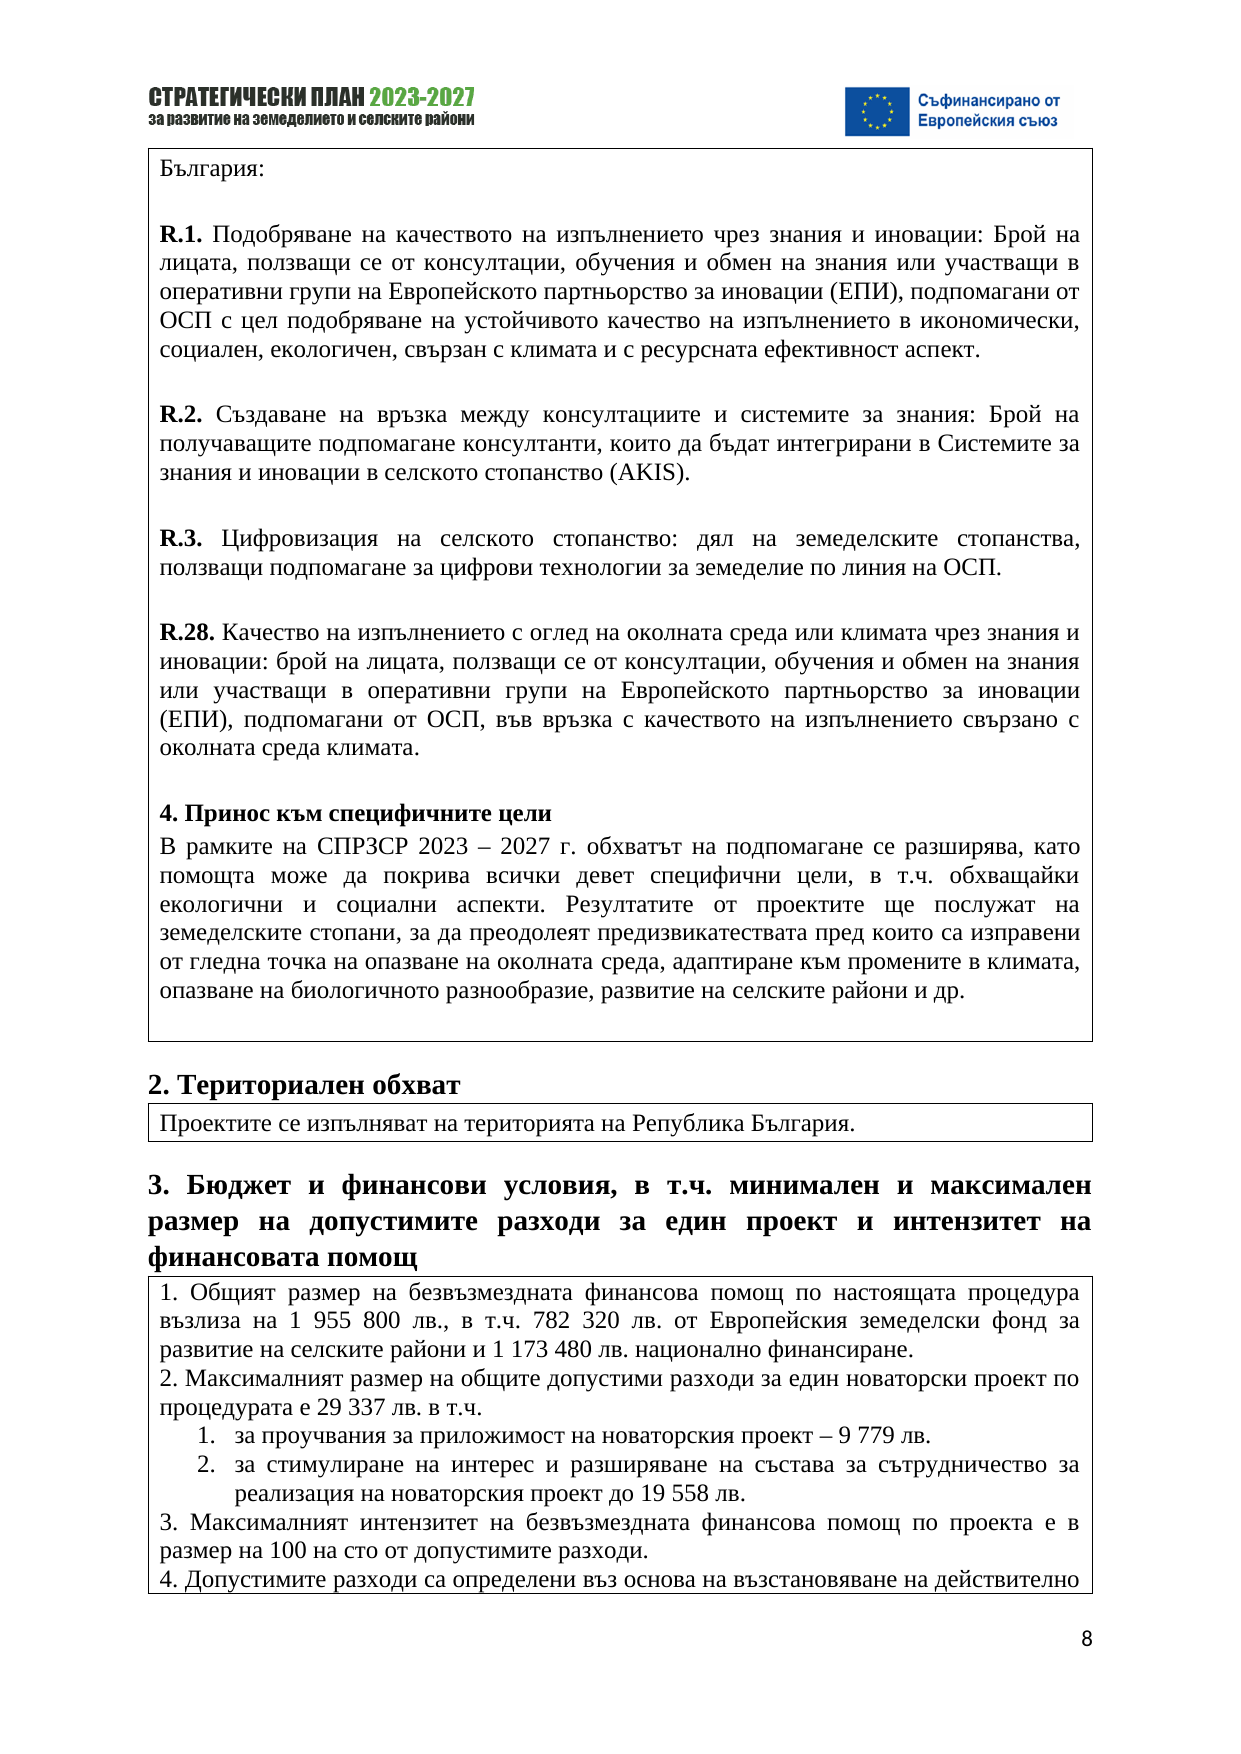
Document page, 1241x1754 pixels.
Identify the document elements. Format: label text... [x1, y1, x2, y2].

subtitle 2. Териториален обхват [148, 1067, 1093, 1100]
table_header Проектите се изпълняват на територията на Република България. [149, 1104, 1092, 1141]
picture [147, 73, 475, 139]
picture [842, 85, 1074, 139]
subtitle 3. Бюджет и финансови условия, в т.ч. минимален и максимален размер на допустимите разходи за един проект и интензитет на финансовата помощ [148, 1167, 1093, 1273]
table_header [149, 149, 1092, 1041]
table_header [149, 1277, 1092, 1593]
